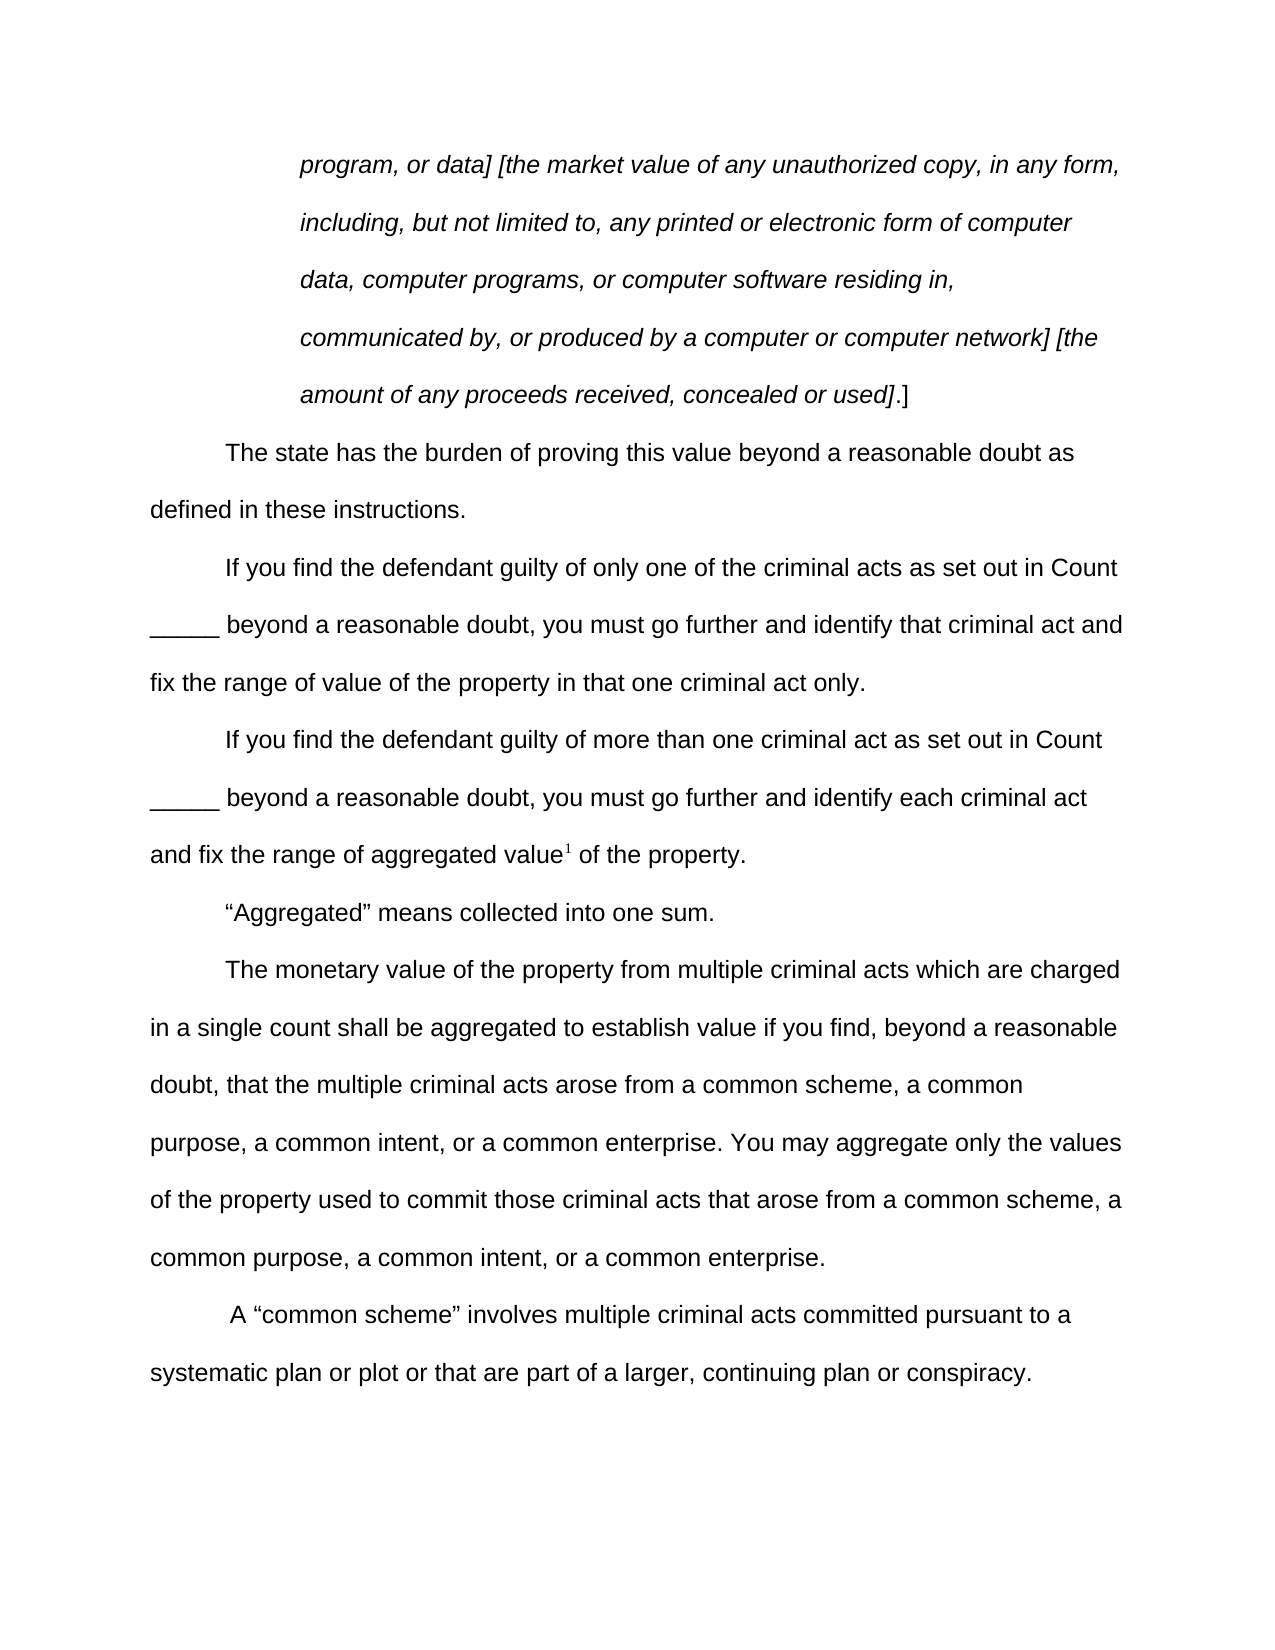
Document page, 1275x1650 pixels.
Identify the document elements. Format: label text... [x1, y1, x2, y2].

text “Aggregated” means collected into one sum. [150, 898, 1125, 926]
text The monetary value of the property from multiple criminal acts which are charged in a single count shall be aggregated to establish value if you find, beyond a reasonable doubt, that the multiple criminal acts arose from a common scheme, a common purpose, a common intent, or a common enterprise. You may aggregate only the values of the property used to commit those criminal acts that arose from a common scheme, a common purpose, a common intent, or a common enterprise. [150, 955, 1125, 1271]
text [150, 150, 1125, 409]
text If you find the defendant guilty of only one of the criminal acts as set out in Count _____ beyond a reasonable doubt, you must go further and identify that criminal act and fix the range of value of the property in that one criminal act only. [150, 552, 1125, 696]
text The state has the burden of proving this value beyond a reasonable doubt as defined in these instructions. [150, 437, 1125, 524]
text If you find the defendant guilty of more than one criminal act as set out in Count _____ beyond a reasonable doubt, you must go further and identify each criminal act and fix the range of aggregated value1 of the property. [150, 725, 1125, 869]
text A “common scheme” involves multiple criminal acts committed pursuant to a systematic plan or plot or that are part of a larger, continuing plan or conspiracy. [150, 1300, 1125, 1386]
